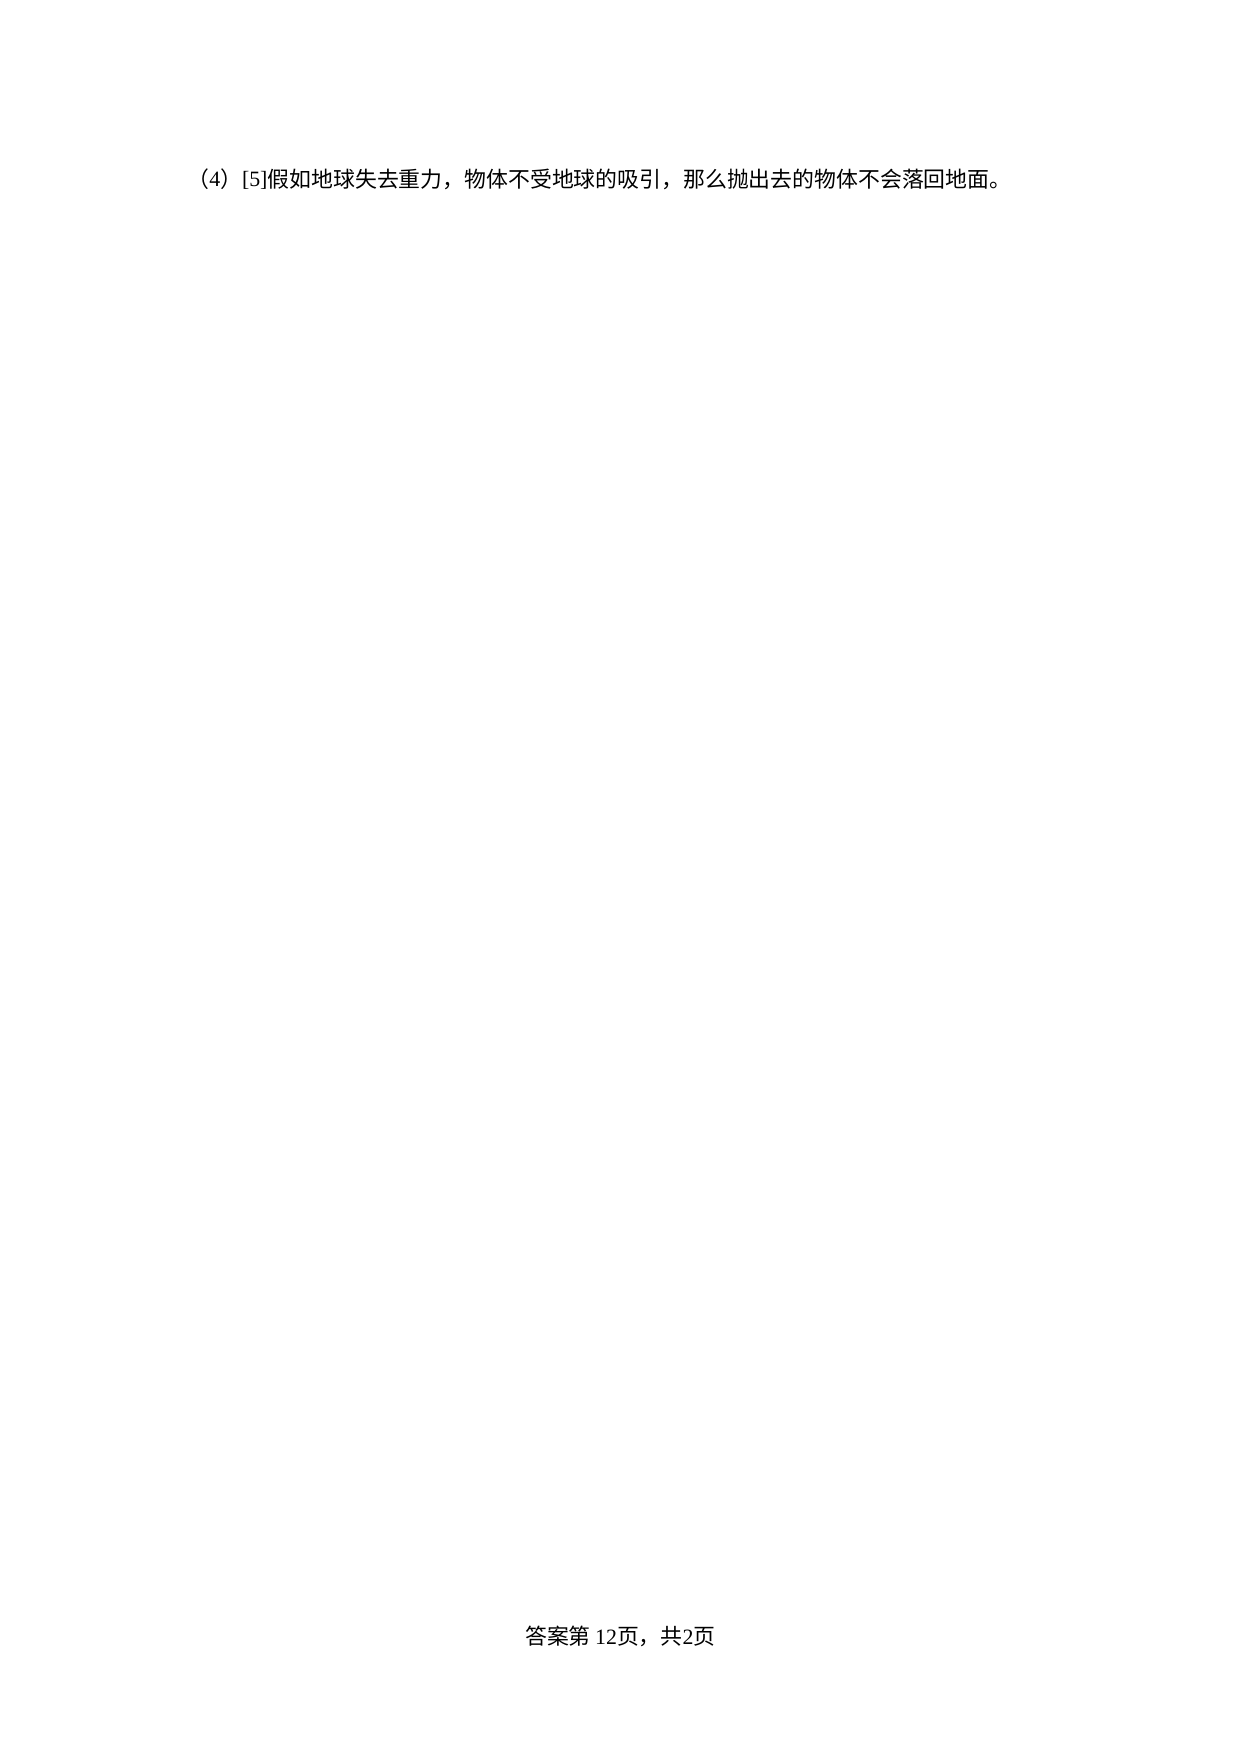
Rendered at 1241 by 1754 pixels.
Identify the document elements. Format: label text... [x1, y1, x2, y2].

text （4）[5]假如地球失去重力，物体不受地球的吸引，那么抛出去的物体不会落回地面。 [187, 162, 1053, 194]
